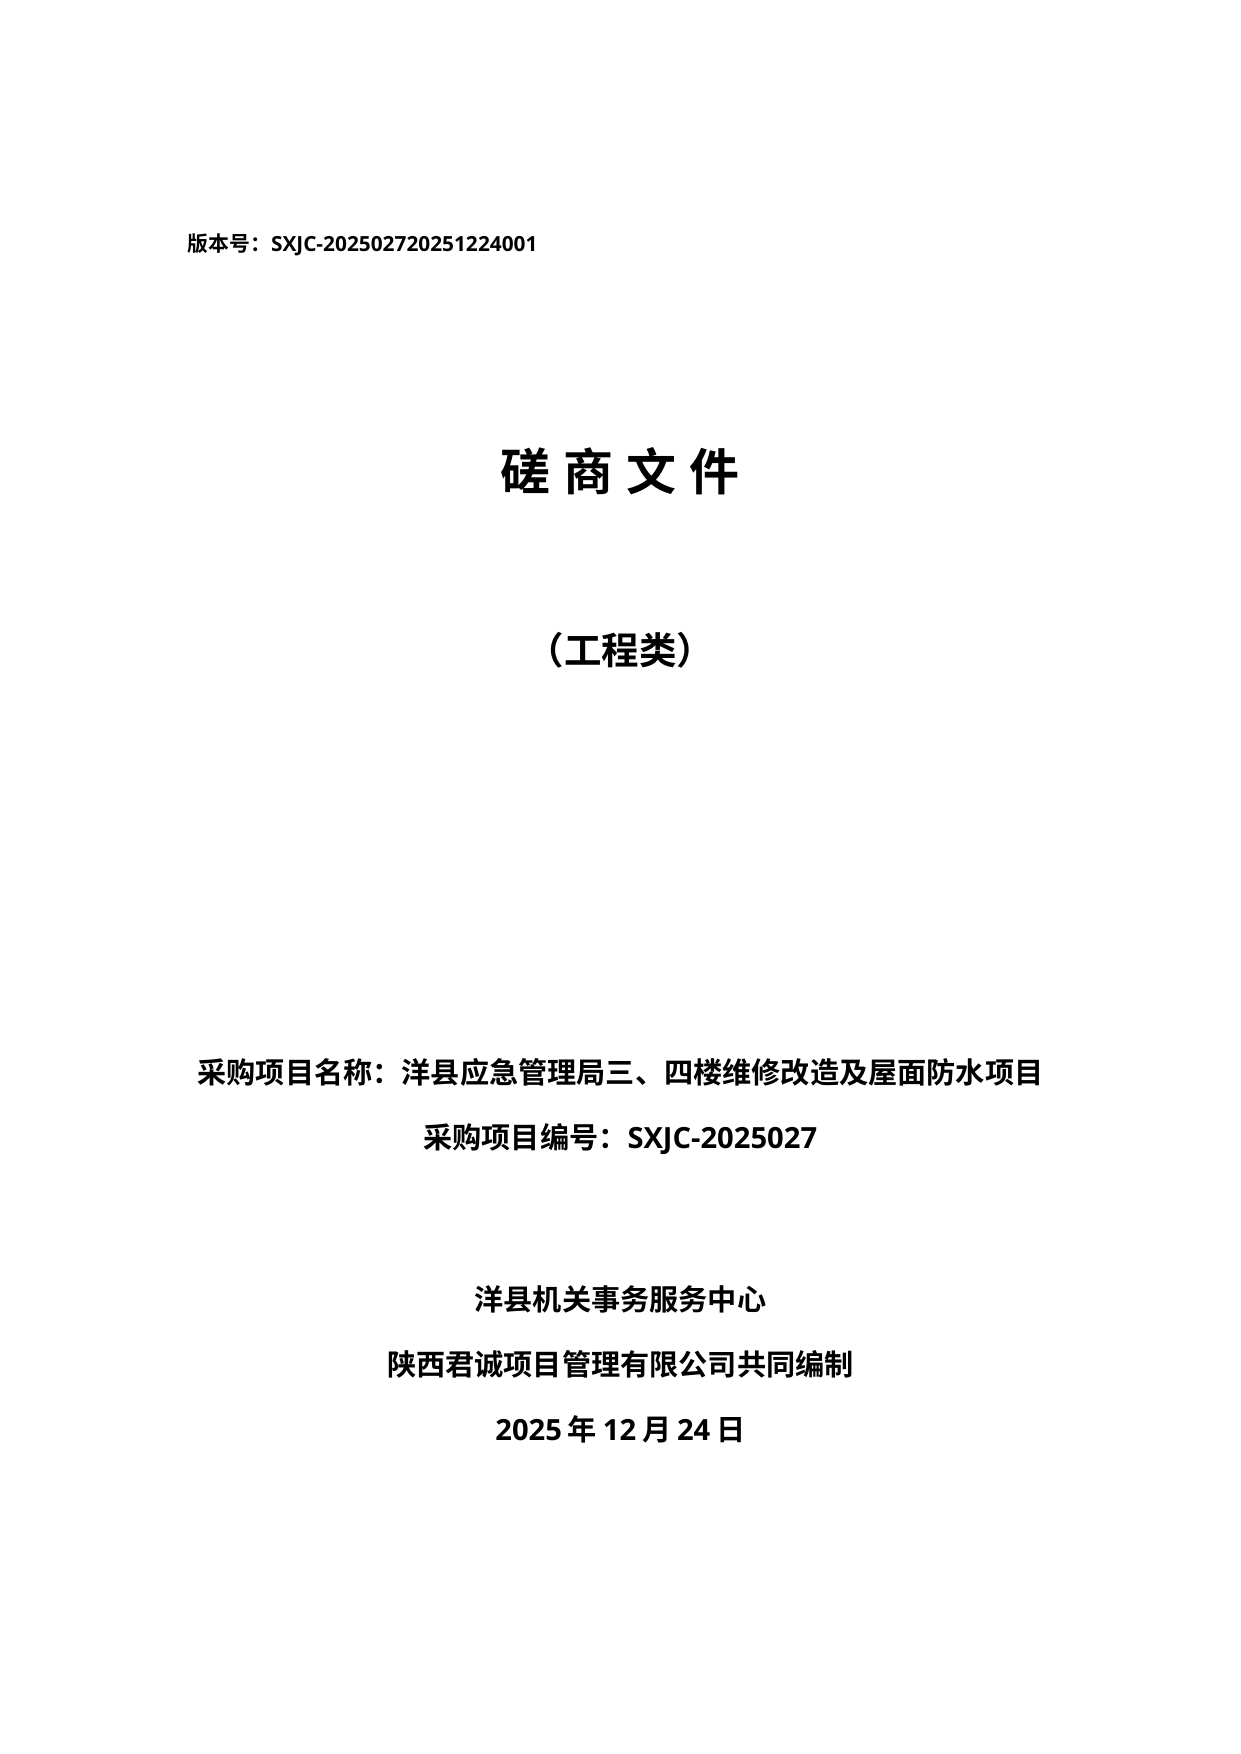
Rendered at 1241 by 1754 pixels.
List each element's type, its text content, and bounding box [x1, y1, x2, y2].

text 2025年12月24日 [187, 1397, 1053, 1462]
text 陕西君诚项目管理有限公司共同编制 [187, 1332, 1053, 1397]
text 采购项目名称：洋县应急管理局三、四楼维修改造及屋面防水项目 [187, 1039, 1053, 1104]
text 采购项目编号：SXJC-2025027 [187, 1104, 1053, 1267]
text （工程类） [187, 617, 1053, 1039]
text 磋 商 文 件 [187, 422, 1053, 617]
text 版本号：SXJC-202502720251224001 [187, 227, 1053, 422]
text 洋县机关事务服务中心 [187, 1267, 1053, 1332]
